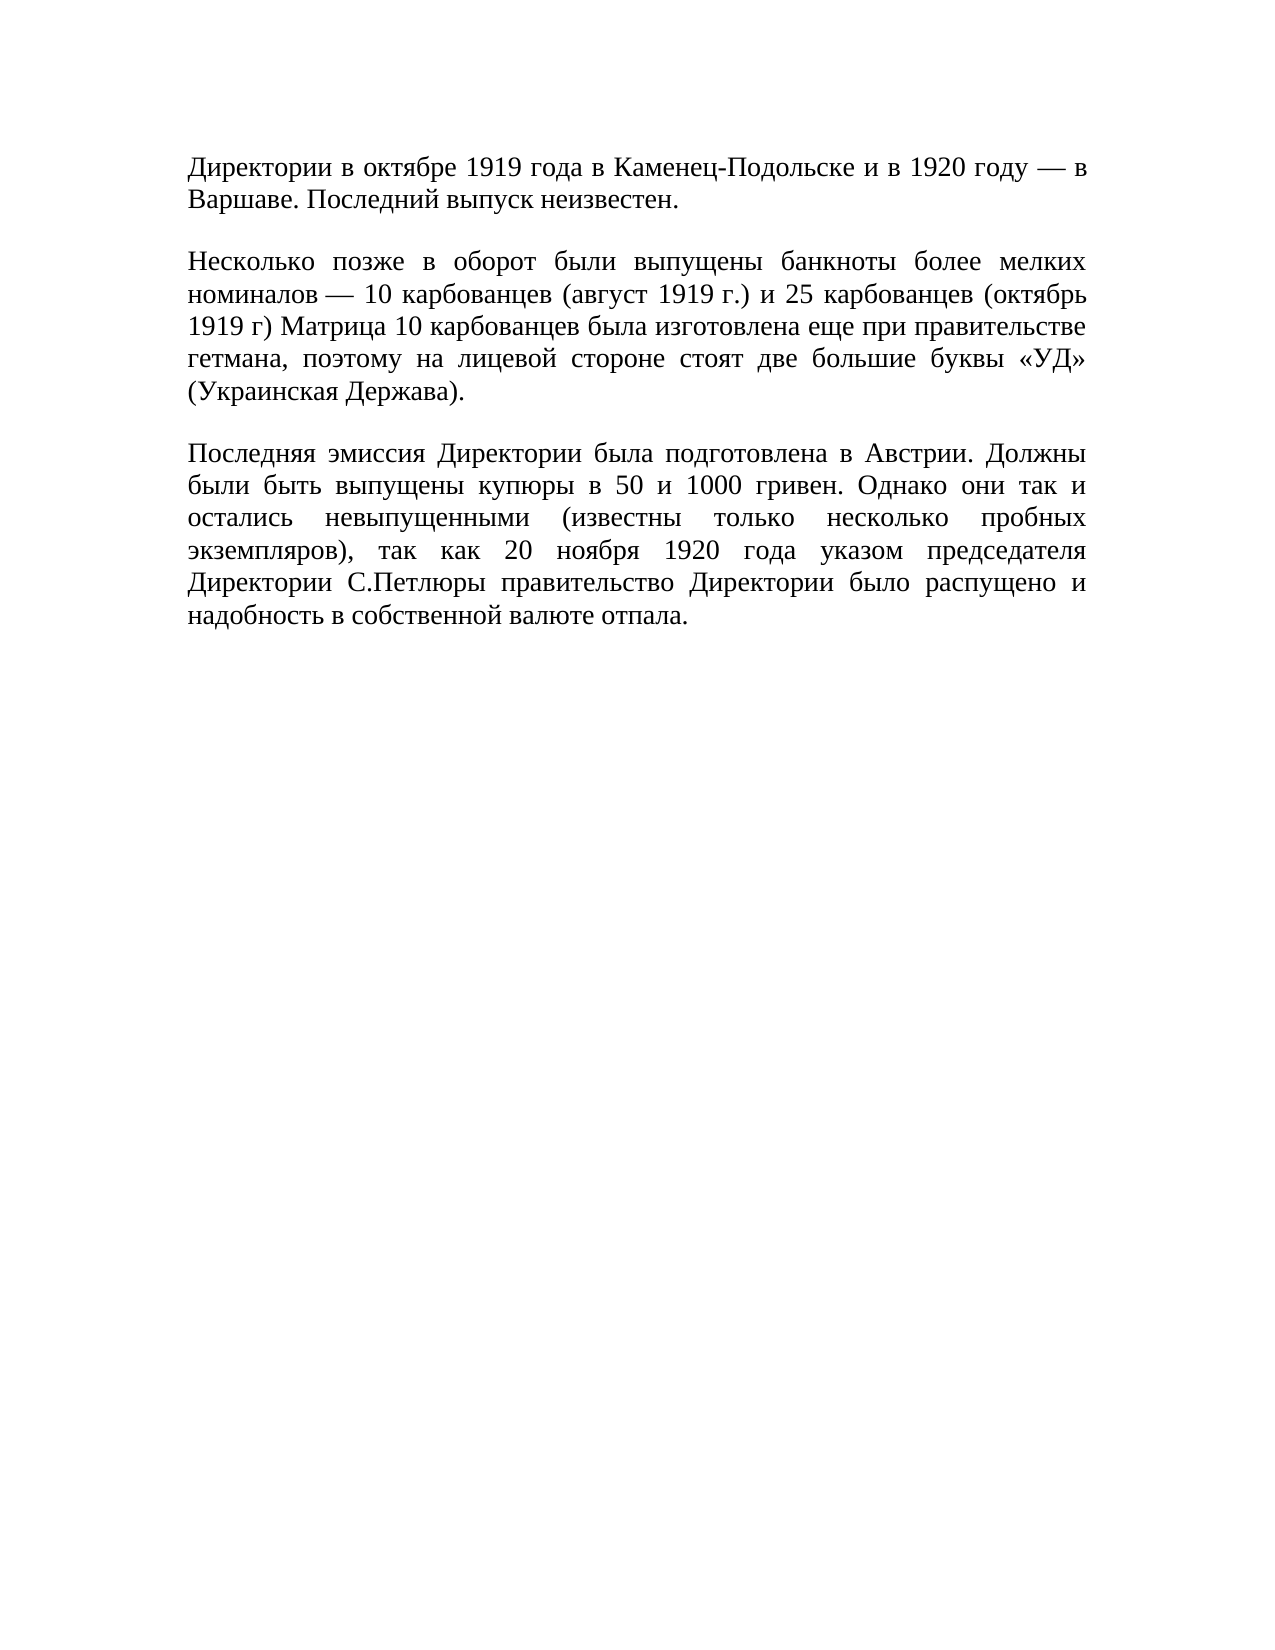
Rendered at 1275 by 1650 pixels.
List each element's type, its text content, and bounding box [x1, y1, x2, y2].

text Последняя эмиссия Директории была подготовлена в Австрии. Должны были быть выпущены купюры в 50 и 1000 гривен. Однако они так и остались невыпущенными (известны только несколько пробных экземпляров), так как 20 ноября 1920 года указом председателя Директории С.Петлюры правительство Директории было распущено и надобность в собственной валюте отпала. [187, 436, 1087, 630]
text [187, 150, 1087, 215]
text Несколько позже в оборот были выпущены банкноты более мелких номиналов — 10 карбованцев (август 1919 г.) и 25 карбованцев (октябрь 1919 г) Матрица 10 карбованцев была изготовлена еще при правительстве гетмана, поэтому на лицевой стороне стоят две большие буквы «УД» (Украинская Держава). [187, 244, 1087, 406]
